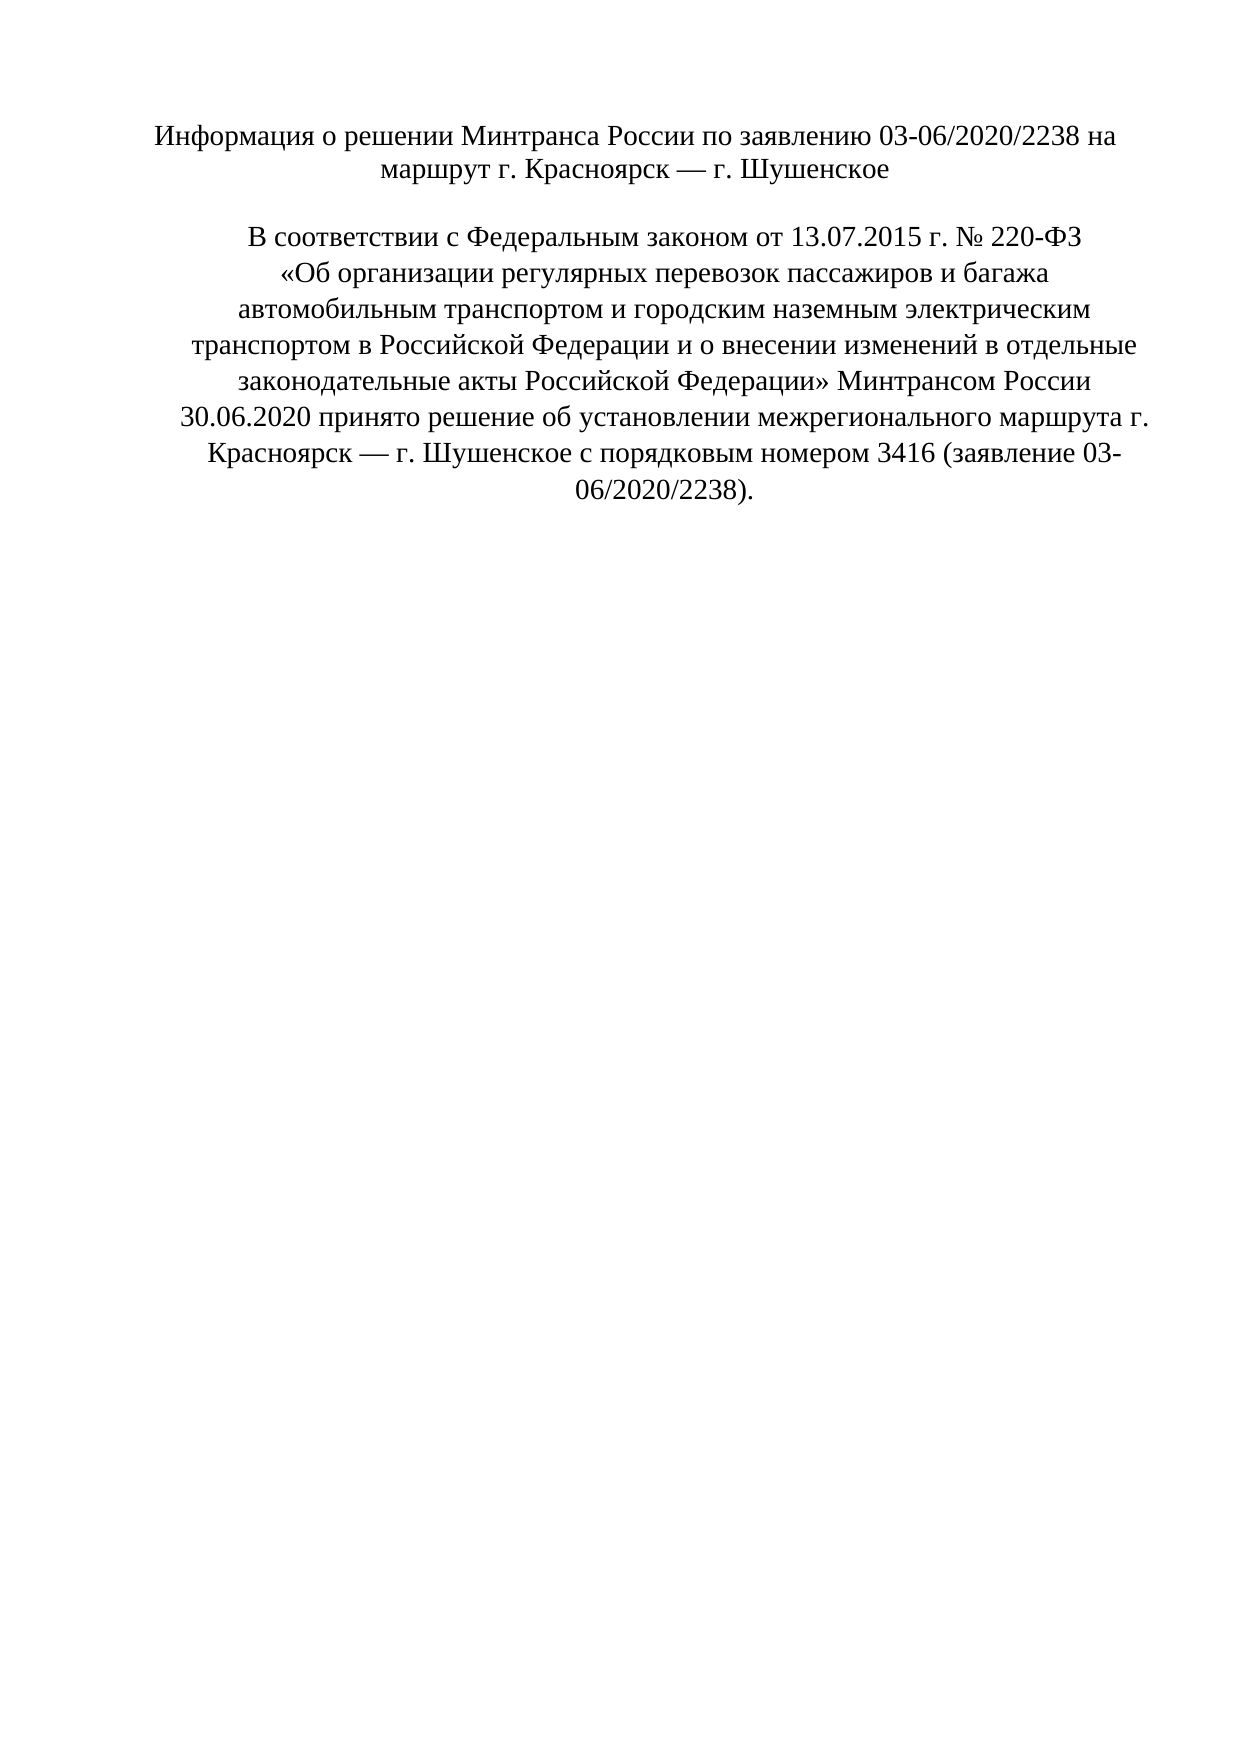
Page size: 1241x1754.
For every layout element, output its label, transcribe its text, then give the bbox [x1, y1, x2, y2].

text Информация о решении Минтранса России по заявлению 03-06/2020/2238 на маршрут г. Красноярск — г. Шушенское [118, 118, 1152, 185]
text В соответствии с Федеральным законом от 13.07.2015 г. № 220-ФЗ «Об организации регулярных перевозок пассажиров и багажа автомобильным транспортом и городским наземным электрическим транспортом в Российской Федерации и о внесении изменений в отдельные законодательные акты Российской Федерации» Минтрансом России 30.06.2020 принято решение об установлении межрегионального маршрута г. Красноярск — г. Шушенское с порядковым номером 3416 (заявление 03-06/2020/2238). [177, 219, 1152, 505]
